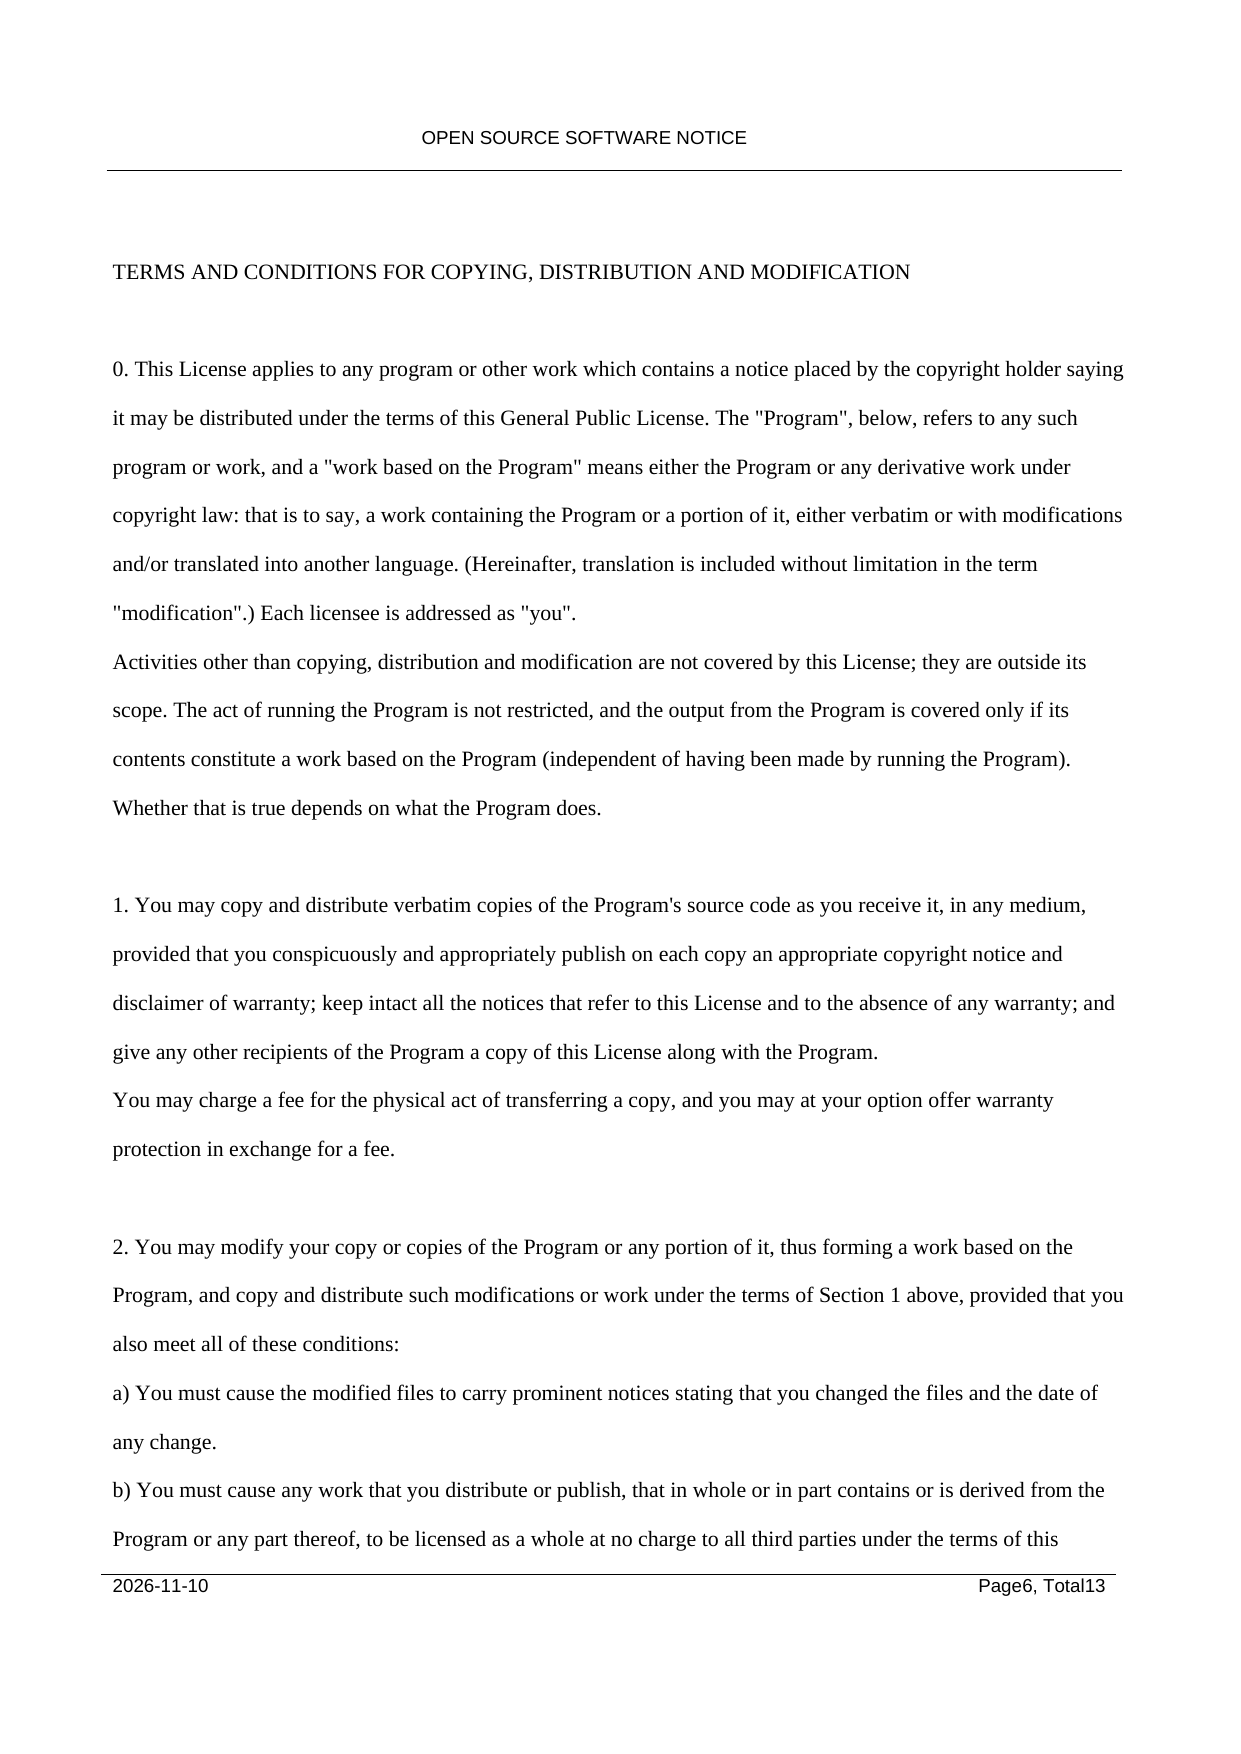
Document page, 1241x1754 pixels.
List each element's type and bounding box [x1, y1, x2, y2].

text [112, 206, 1128, 1555]
